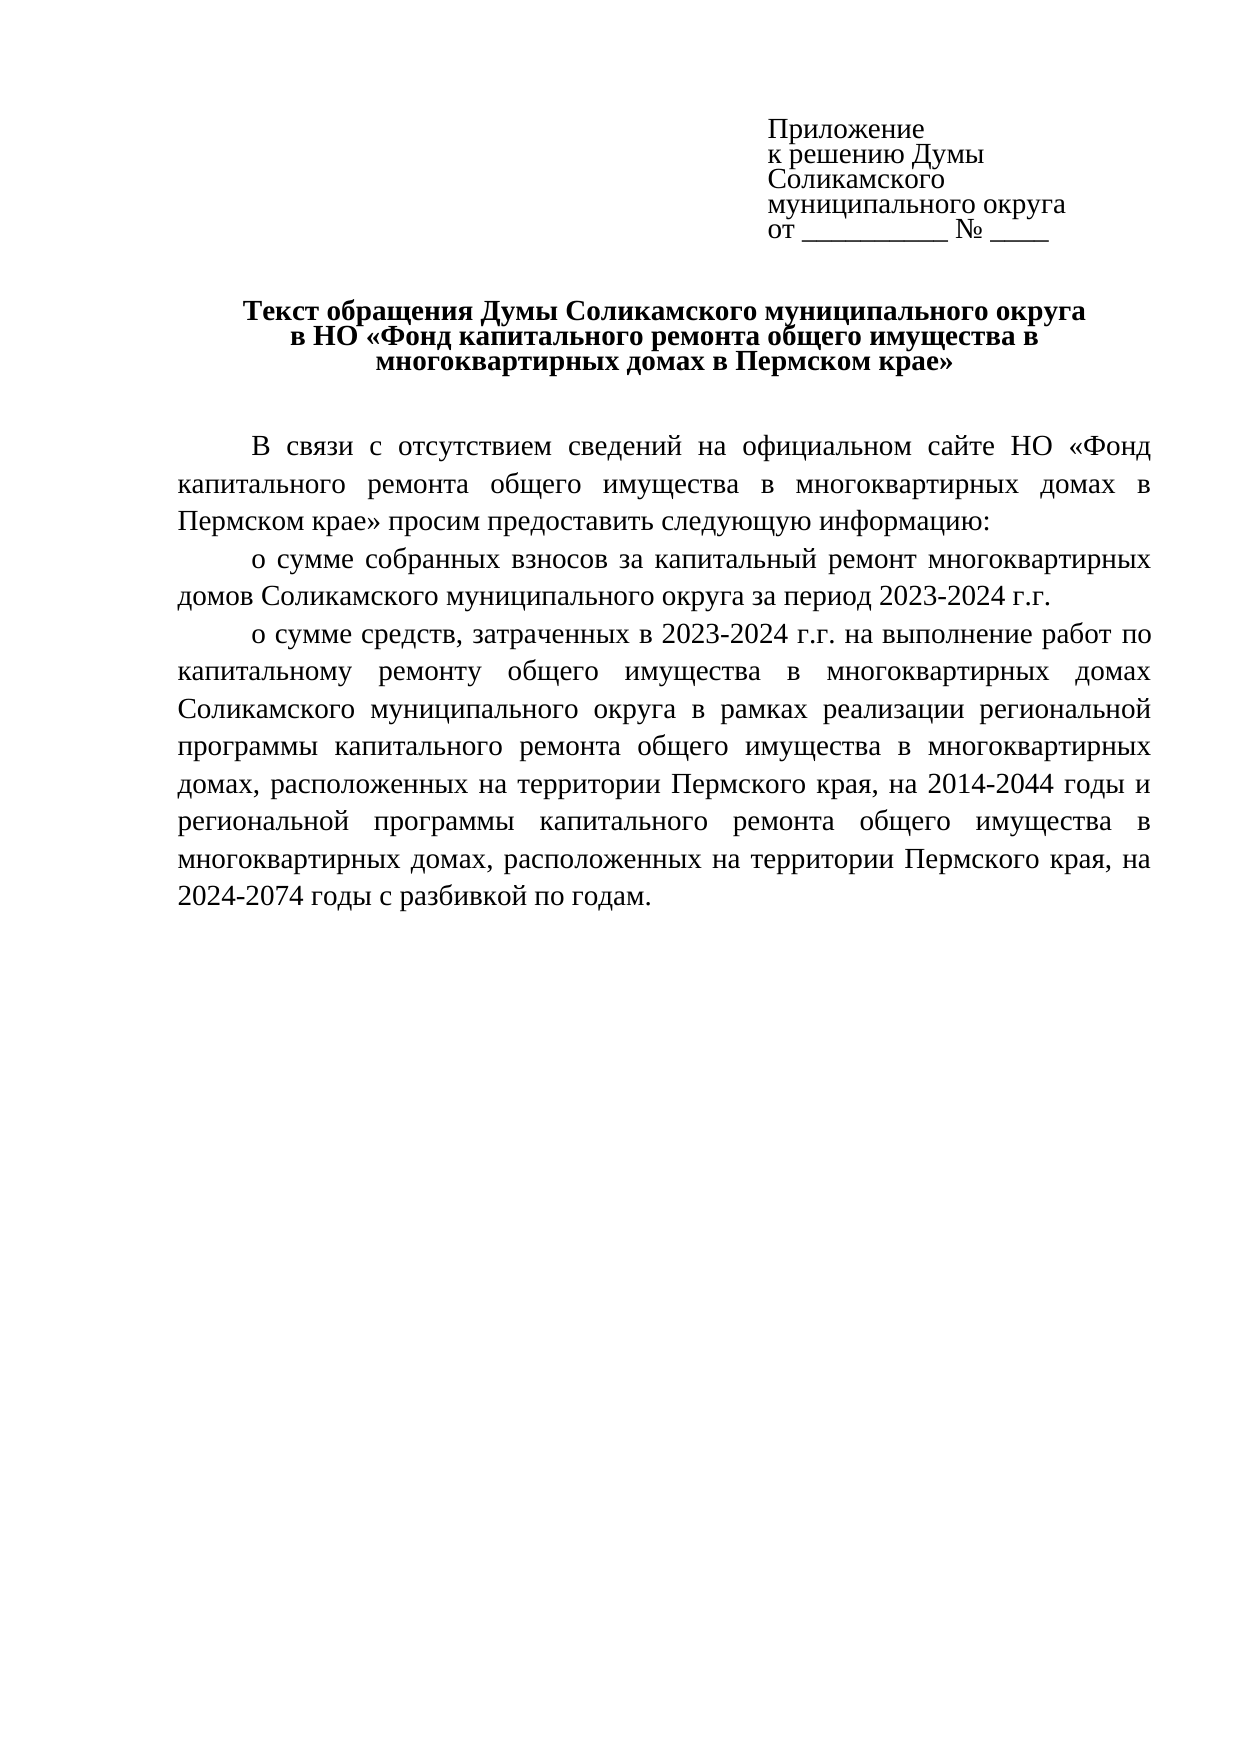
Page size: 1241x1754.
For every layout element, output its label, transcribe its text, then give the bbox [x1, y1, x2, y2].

text Текст обращения Думы Соликамского муниципального округа [497, 301, 1152, 326]
text Текст обращения Думы Соликамского муниципального округа [177, 301, 487, 326]
text в НО «Фонд капитального ремонта общего имущества в многоквартирных домах в Пермском крае» [177, 326, 1152, 376]
subtitle к решению Думы Соликамского муниципального округа [767, 143, 1152, 218]
text о сумме средств, затраченных в 2023-2024 г.г. на выполнение работ по капитальному ремонту общего имущества в многоквартирных домах Соликамского муниципального округа в рамках реализации региональной программы капитального ремонта общего имущества в многоквартирных домах, расположенных на территории Пермского края, на 2014-2044 годы и региональной программы капитального ремонта общего имущества в многоквартирных домах, расположенных на территории Пермского края, на 2024-2074 годы с разбивкой по годам. [177, 687, 1152, 913]
subtitle Приложение [767, 118, 1152, 143]
subtitle от __________ № ____ [767, 218, 1152, 243]
text В связи с отсутствием сведений на официальном сайте НО «Фонд капитального ремонта общего имущества в многоквартирных домах в Пермском крае» просим предоставить следующую информацию: [177, 426, 1152, 538]
text о сумме средств, затраченных в 2023-2024 г.г. на выполнение работ по капитальному ремонту общего имущества в многоквартирных домах Соликамского муниципального округа в рамках реализации региональной программы капитального ремонта общего имущества в многоквартирных домах, расположенных на территории Пермского края, на 2014-2044 годы и региональной программы капитального ремонта общего имущества в многоквартирных домах, расположенных на территории Пермского края, на 2024-2074 годы с разбивкой по годам. [177, 613, 1152, 653]
text о сумме собранных взносов за капитальный ремонт многоквартирных домов Соликамского муниципального округа за период 2023-2024 г.г. [177, 538, 1152, 613]
